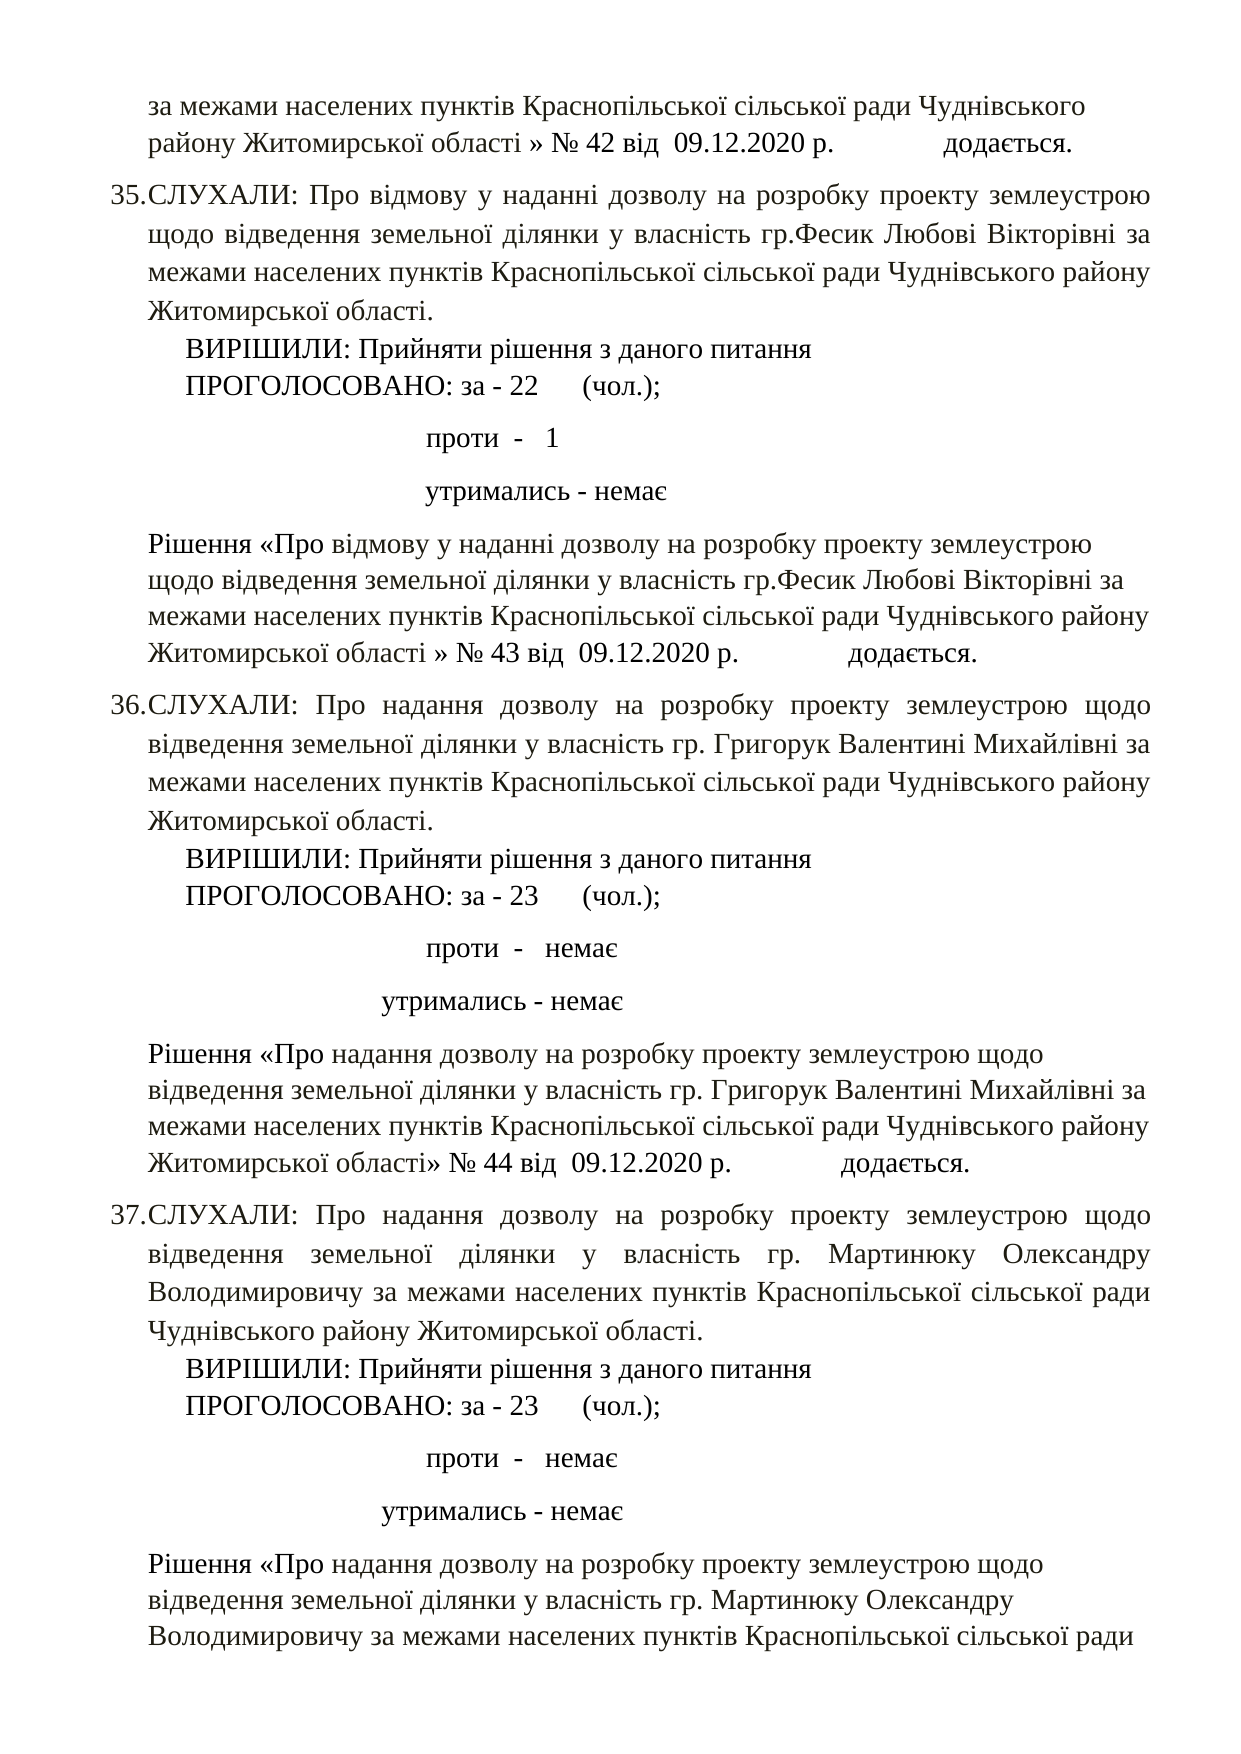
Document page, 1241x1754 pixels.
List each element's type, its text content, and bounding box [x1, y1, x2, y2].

text ПРОГОЛОСОВАНО: за - 23 (чол.); [185, 878, 1152, 911]
text ПРОГОЛОСОВАНО: за - 23 (чол.); [185, 1388, 1152, 1421]
list СЛУХАЛИ: Про відмову у наданні дозволу на розробку проекту землеустрою щодо відведення земельної ділянки у власність гр.Фесик Любові Вікторівні за межами населених пунктів Краснопільської сільської ради Чуднівського району Житомирської області. [110, 177, 1152, 327]
text утримались - немає [148, 1493, 1152, 1527]
text утримались - немає [148, 473, 1152, 507]
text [148, 1546, 1152, 1652]
text проти - немає [185, 1441, 1152, 1474]
text Рішення «Про відмову у наданні дозволу на розробку проекту землеустрою щодо відведення земельної ділянки у власність гр.Фесик Любові Вікторівні за межами населених пунктів Краснопільської сільської ради Чуднівського району Житомирської області » № 43 від 09.12.2020 р. додається. [148, 526, 1152, 668]
text ПРОГОЛОСОВАНО: за - 22 (чол.); [185, 368, 1152, 401]
text проти - 1 [185, 421, 1152, 454]
text ВИРІШИЛИ: Прийняти рішення з даного питання [185, 842, 1152, 875]
list СЛУХАЛИ: Про надання дозволу на розробку проекту землеустрою щодо відведення земельної ділянки у власність гр. Мартинюку Олександру Володимировичу за межами населених пунктів Краснопільської сільської ради Чуднівського району Житомирської області. [110, 1197, 1152, 1347]
list СЛУХАЛИ: Про надання дозволу на розробку проекту землеустрою щодо відведення земельної ділянки у власність гр. Григорук Валентині Михайлівні за межами населених пунктів Краснопільської сільської ради Чуднівського району Житомирської області. [110, 687, 1152, 837]
text ВИРІШИЛИ: Прийняти рішення з даного питання [185, 1352, 1152, 1385]
text проти - немає [185, 931, 1152, 964]
text ВИРІШИЛИ: Прийняти рішення з даного питання [185, 332, 1152, 365]
text утримались - немає [148, 983, 1152, 1017]
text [148, 88, 1152, 158]
text Рішення «Про надання дозволу на розробку проекту землеустрою щодо відведення земельної ділянки у власність гр. Григорук Валентині Михайлівні за межами населених пунктів Краснопільської сільської ради Чуднівського району Житомирської області» № 44 від 09.12.2020 р. додається. [148, 1036, 1152, 1178]
